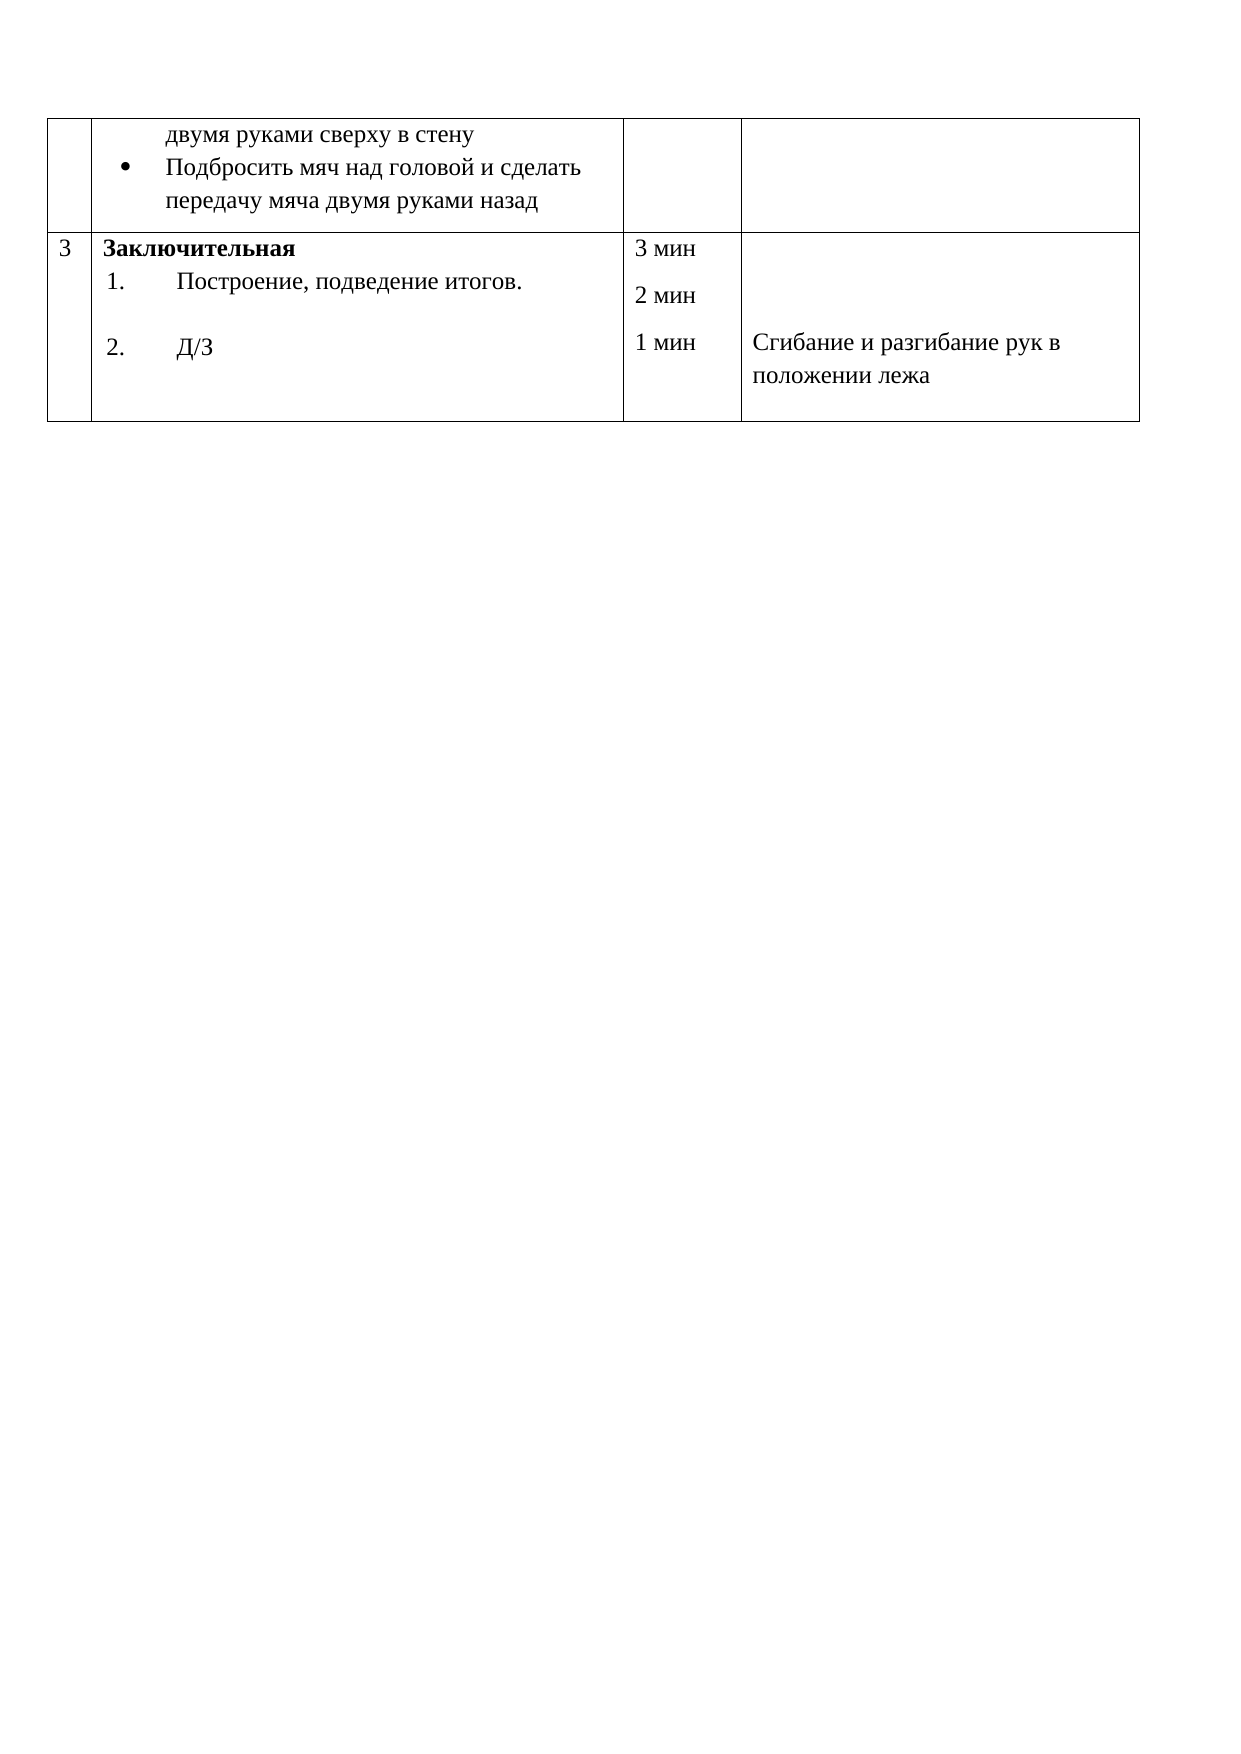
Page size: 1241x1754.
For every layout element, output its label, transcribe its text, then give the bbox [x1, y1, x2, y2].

table_cell Сгибание и разгибание рук в положении лежа [742, 233, 1139, 421]
table_cell 2 [48, 119, 91, 232]
table_cell 3 [48, 233, 91, 421]
table_cell 3 мин 2 мин 1 мин [624, 233, 741, 421]
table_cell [742, 119, 1139, 232]
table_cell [92, 119, 623, 232]
table_cell Заключительная Построение, подведение итогов. Д/З [92, 233, 623, 421]
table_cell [624, 119, 741, 232]
